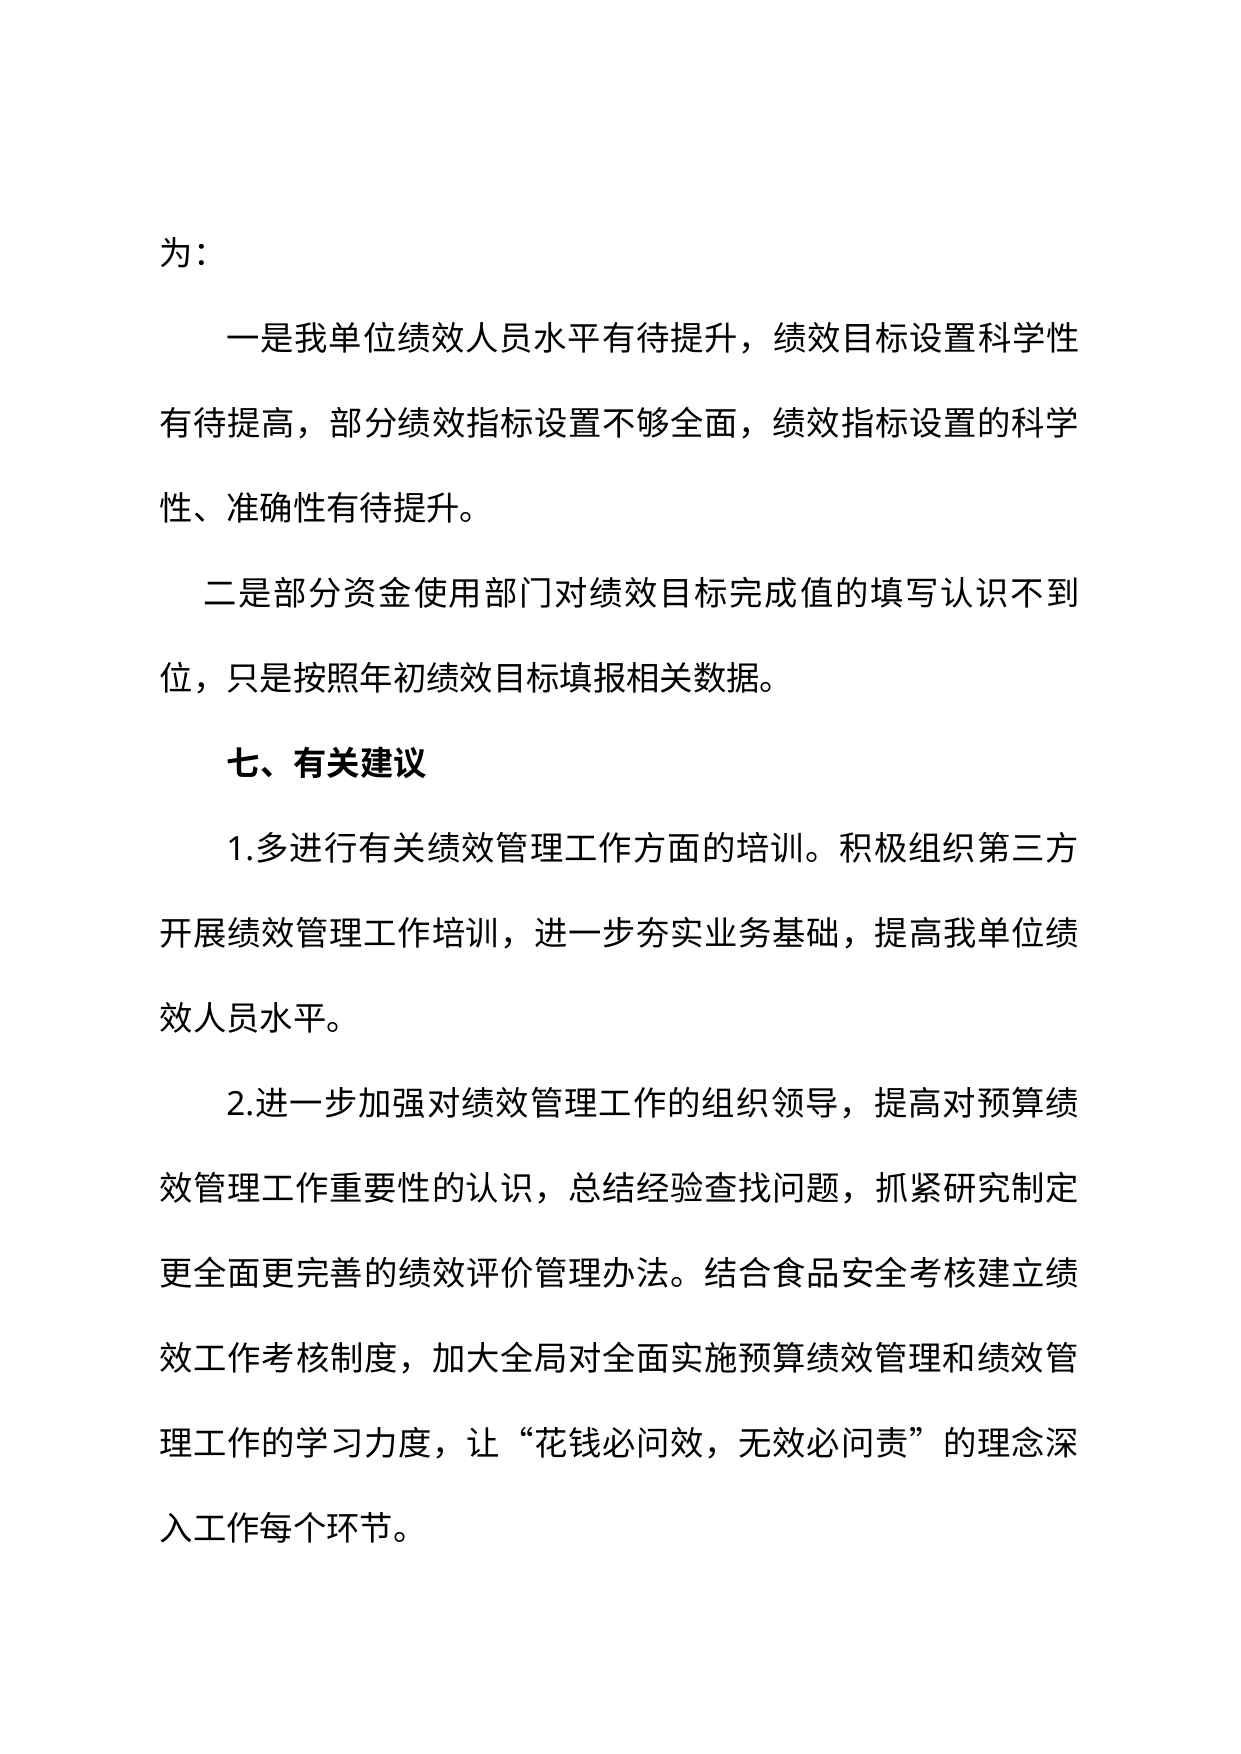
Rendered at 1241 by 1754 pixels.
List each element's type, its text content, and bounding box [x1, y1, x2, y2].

list 2.进一步加强对绩效管理工作的组织领导，提高对预算绩效管理工作重要性的认识，总结经验查找问题，抓紧研究制定更全面更完善的绩效评价管理办法。结合食品安全考核建立绩效工作考核制度，加大全局对全面实施预算绩效管理和绩效管理工作的学习力度，让“花钱必问效，无效必问责”的理念深入工作每个环节。 [159, 1059, 1081, 1569]
list 一是我单位绩效人员水平有待提升，绩效目标设置科学性有待提高，部分绩效指标设置不够全面，绩效指标设置的科学性、准确性有待提升。 二是部分资金使用部门对绩效目标完成值的填写认识不到位，只是按照年初绩效目标填报相关数据。 [159, 294, 1081, 719]
subtitle 七、有关建议 [159, 719, 1081, 804]
list 1.多进行有关绩效管理工作方面的培训。积极组织第三方开展绩效管理工作培训，进一步夯实业务基础，提高我单位绩效人员水平。 [159, 804, 1081, 1059]
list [159, 209, 1081, 294]
